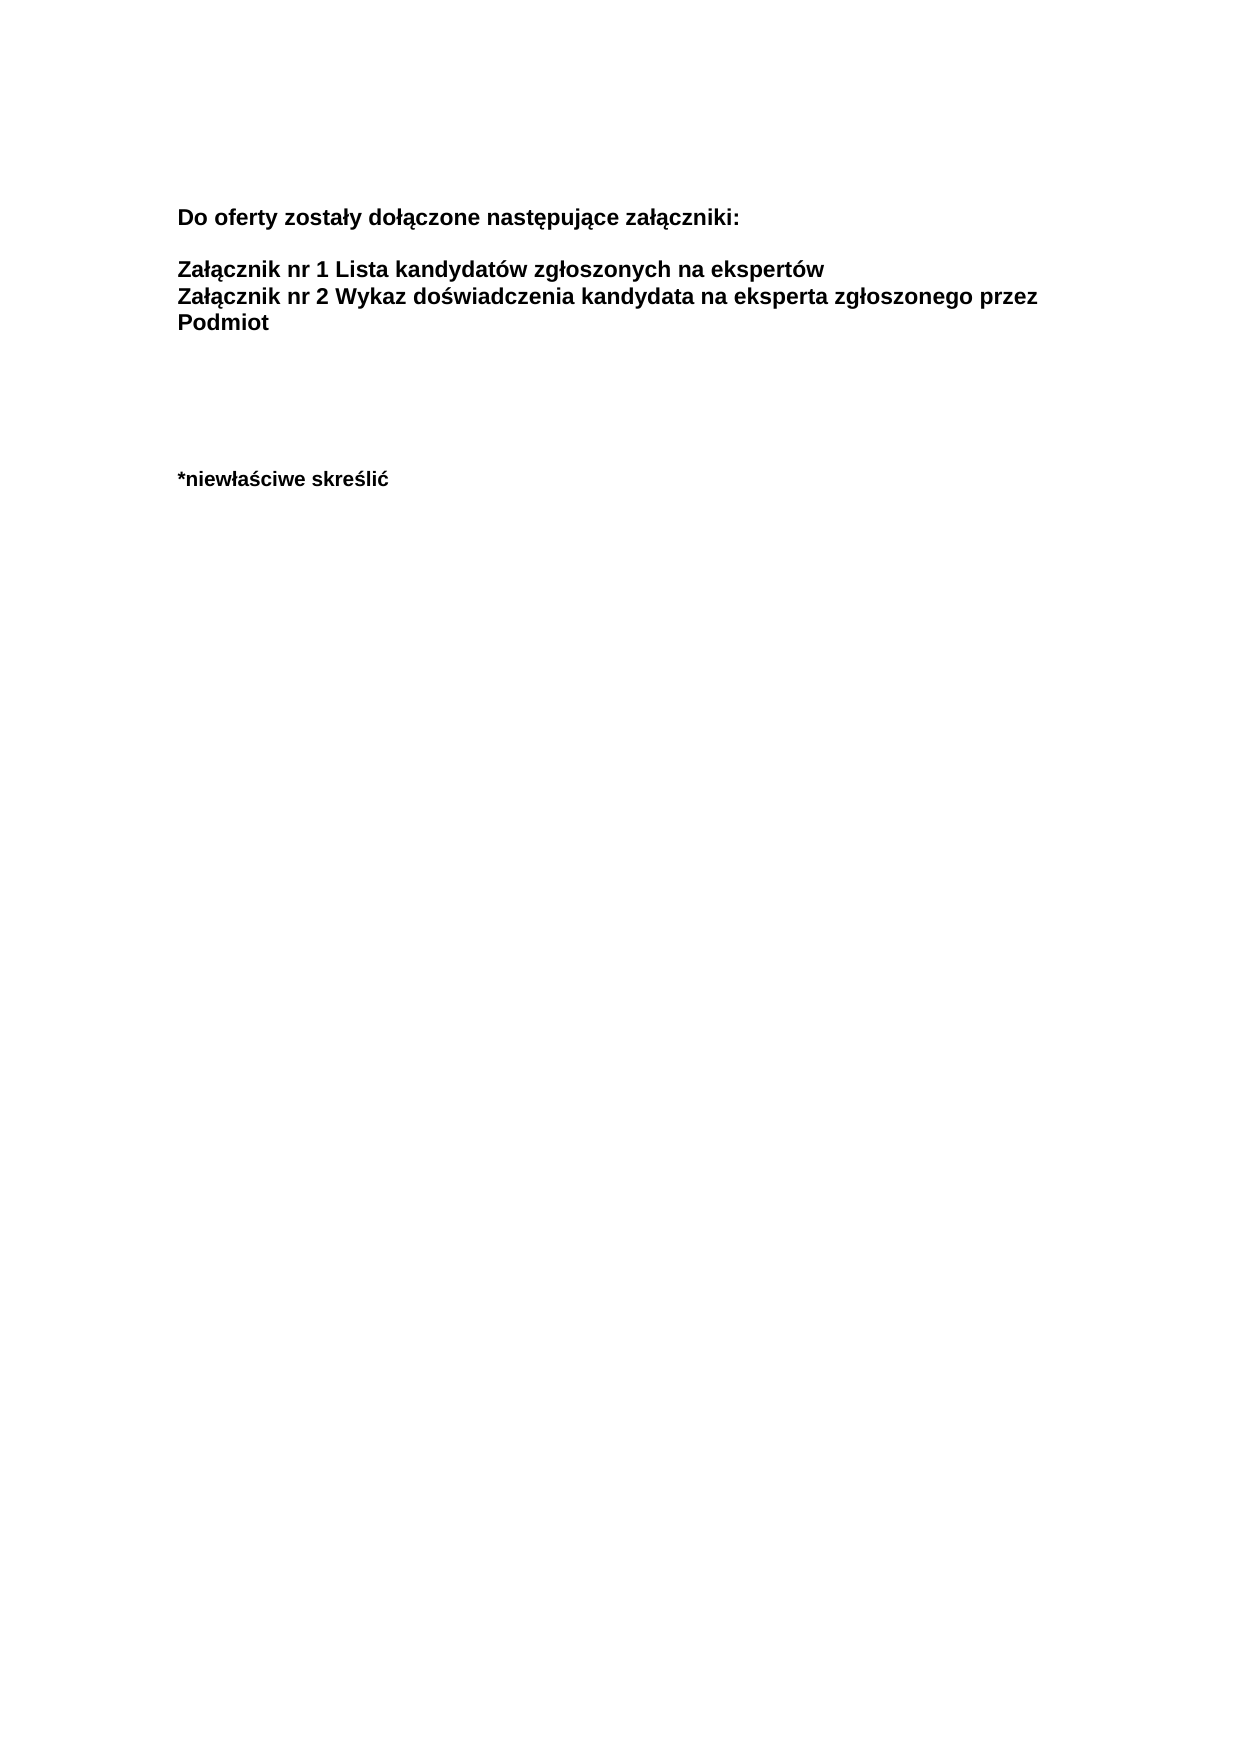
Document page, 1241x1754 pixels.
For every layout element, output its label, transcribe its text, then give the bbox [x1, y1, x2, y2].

text Do oferty zostały dołączone następujące załączniki: [177, 203, 1063, 230]
text Załącznik nr 1 Lista kandydatów zgłoszonych na ekspertów [177, 256, 1063, 283]
text *niewłaściwe skreślić [177, 467, 1063, 491]
text Załącznik nr 2 Wykaz doświadczenia kandydata na eksperta zgłoszonego przez Podmiot [177, 283, 1063, 335]
